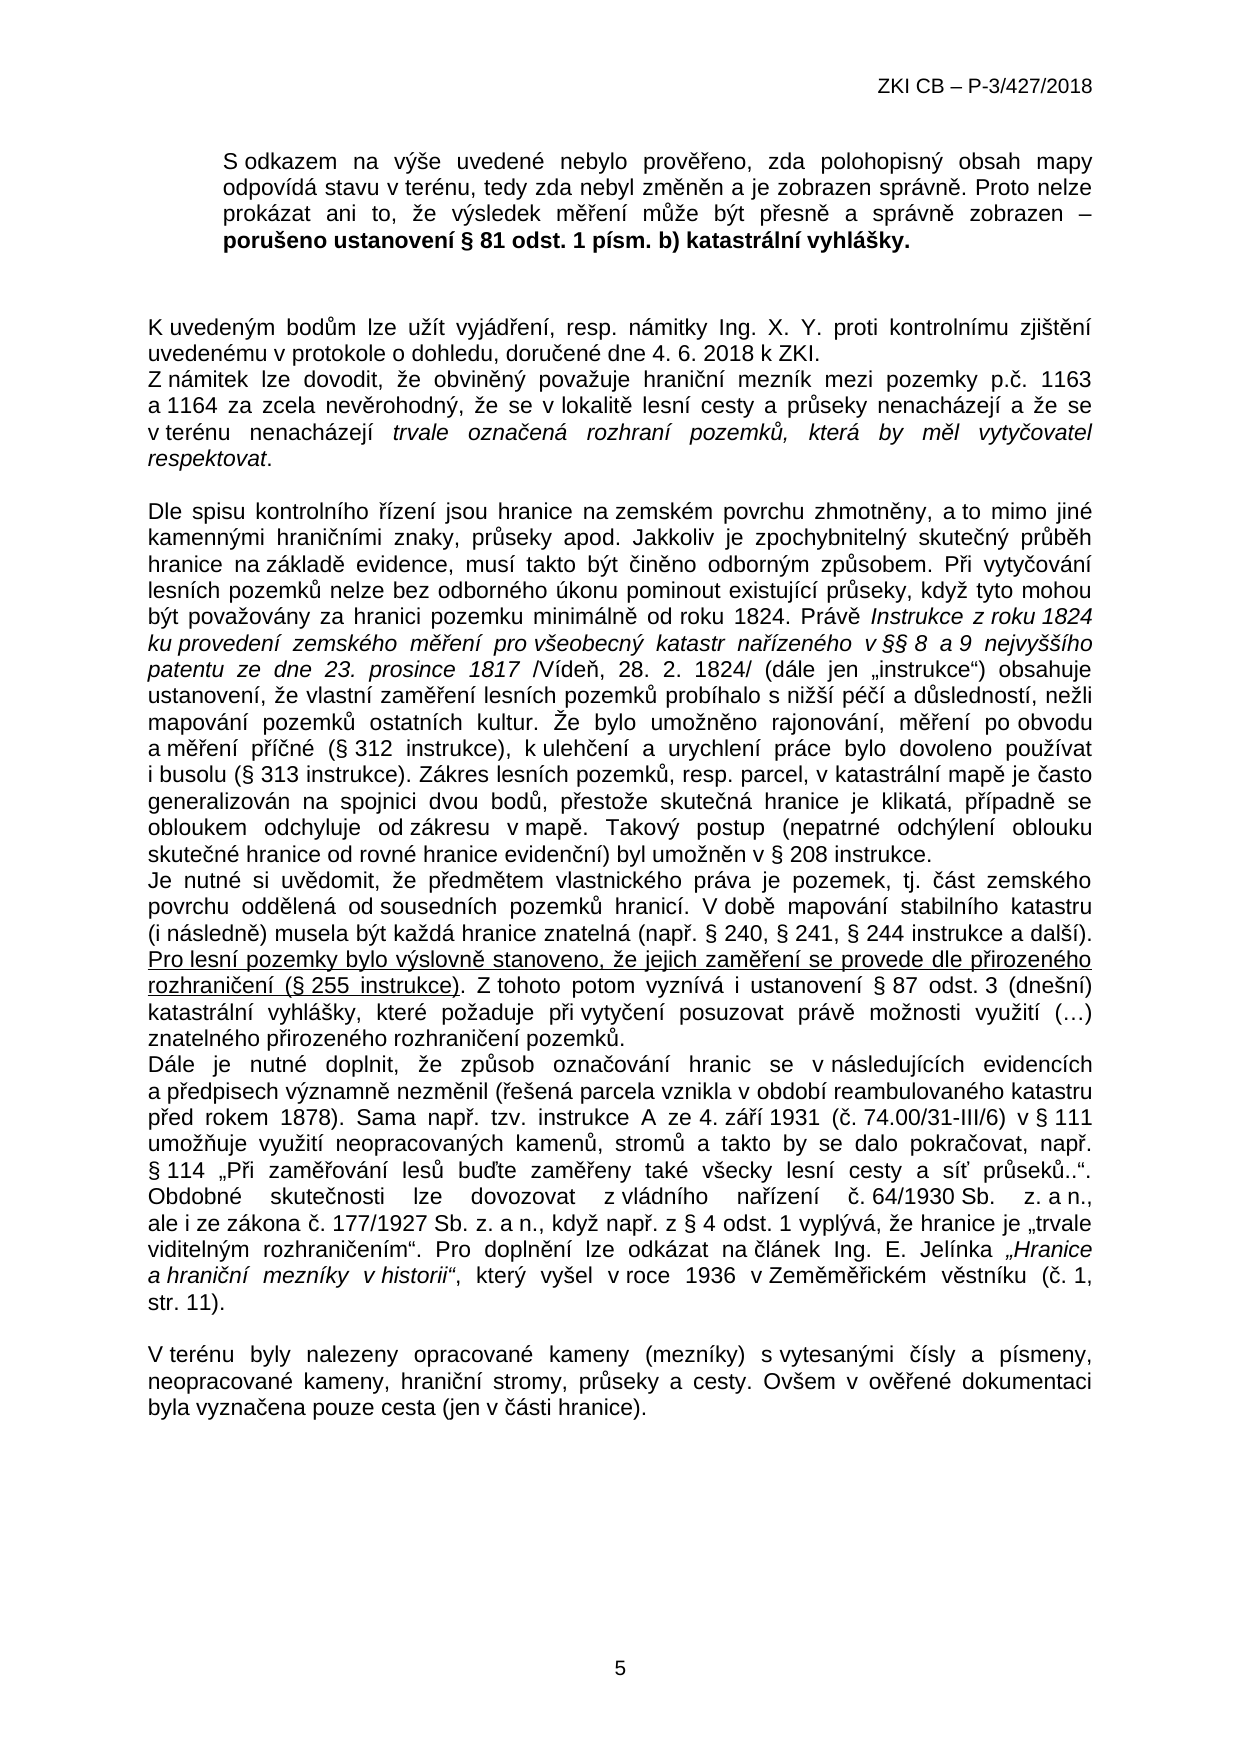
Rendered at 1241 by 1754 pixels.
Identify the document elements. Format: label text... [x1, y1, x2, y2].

text Dále je nutné doplnit, že způsob označování hranic se v následujících evidencích a předpisech významně nezměnil (řešená parcela vznikla v období reambulovaného katastru před rokem 1878). Sama např. tzv. instrukce A ze 4. září 1931 (č. 74.00/31-III/6) v § 111 umožňuje využití neopracovaných kamenů, stromů a takto by se dalo pokračovat, např. § 114 „Při zaměřování lesů buďte zaměřeny také všecky lesní cesty a síť průseků..“. Obdobné skutečnosti lze dovozovat z vládního nařízení č. 64/1930 Sb. z. a n., ale i ze zákona č. 177/1927 Sb. z. a n., když např. z § 4 odst. 1 vyplývá, že hranice je „trvale viditelným rozhraničením“. Pro doplnění lze odkázat na článek Ing. E. Jelínka „Hranice a hraniční mezníky v historii“, který vyšel v roce 1936 v Zeměměřickém věstníku (č. 1, str. 11). [148, 1051, 1093, 1315]
text V terénu byly nalezeny opracované kameny (mezníky) s vytesanými čísly a písmeny, neopracované kameny, hraniční stromy, průseky a cesty. Ovšem v ověřené dokumentaci byla vyznačena pouze cesta (jen v části hranice). [148, 1341, 1093, 1420]
text Z námitek lze dovodit, že obviněný považuje hraniční mezník mezi pozemky p.č. 1163 a 1164 za zcela nevěrohodný, že se v lokalitě lesní cesty a průseky nenacházejí a že se v terénu nenacházejí trvale označená rozhraní pozemků, která by měl vytyčovatel respektovat. [148, 366, 1093, 472]
text Dle spisu kontrolního řízení jsou hranice na zemském povrchu zhmotněny, a to mimo jiné kamennými hraničními znaky, průseky apod. Jakkoliv je zpochybnitelný skutečný průběh hranice na základě evidence, musí takto být činěno odborným způsobem. Při vytyčování lesních pozemků nelze bez odborného úkonu pominout existující průseky, když tyto mohou být považovány za hranici pozemku minimálně od roku 1824. Právě Instrukce z roku 1824 ku provedení zemského měření pro všeobecný katastr nařízeného v §§ 8 a 9 nejvyššího patentu ze dne 23. prosince 1817 /Vídeň, 28. 2. 1824/ (dále jen „instrukce“) obsahuje ustanovení, že vlastní zaměření lesních pozemků probíhalo s nižší péčí a důsledností, nežli mapování pozemků ostatních kultur. Že bylo umožněno rajonování, měření po obvodu a měření příčné (§ 312 instrukce), k ulehčení a urychlení práce bylo dovoleno používat i busolu (§ 313 instrukce). Zákres lesních pozemků, resp. parcel, v katastrální mapě je často generalizován na spojnici dvou bodů, přestože skutečná hranice je klikatá, případně se obloukem odchyluje od zákresu v mapě. Takový postup (nepatrné odchýlení oblouku skutečné hranice od rovné hranice evidenční) byl umožněn v § 208 instrukce. [148, 498, 1093, 867]
text Je nutné si uvědomit, že předmětem vlastnického práva je pozemek, tj. část zemského povrchu oddělená od sousedních pozemků hranicí. V době mapování stabilního katastru (i následně) musela být každá hranice znatelná (např. § 240, § 241, § 244 instrukce a další). Pro lesní pozemky bylo výslovně stanoveno, že jejich zaměření se provede dle přirozeného rozhraničení (§ 255 instrukce). Z tohoto potom vyznívá i ustanovení § 87 odst. 3 (dnešní) katastrální vyhlášky, které požaduje při vytyčení posuzovat právě možnosti využití (…) znatelného přirozeného rozhraničení pozemků. [148, 867, 1093, 1051]
text K uvedeným bodům lze užít vyjádření, resp. námitky Ing. X. Y. proti kontrolnímu zjištění uvedenému v protokole o dohledu, doručené dne 4. 6. 2018 k ZKI. [148, 313, 1093, 366]
text S odkazem na výše uvedené nebylo prověřeno, zda polohopisný obsah mapy odpovídá stavu v terénu, tedy zda nebyl změněn a je zobrazen správně. Proto nelze prokázat ani to, že výsledek měření může být přesně a správně zobrazen – porušeno ustanovení § 81 odst. 1 písm. b) katastrální vyhlášky. [223, 148, 1093, 253]
